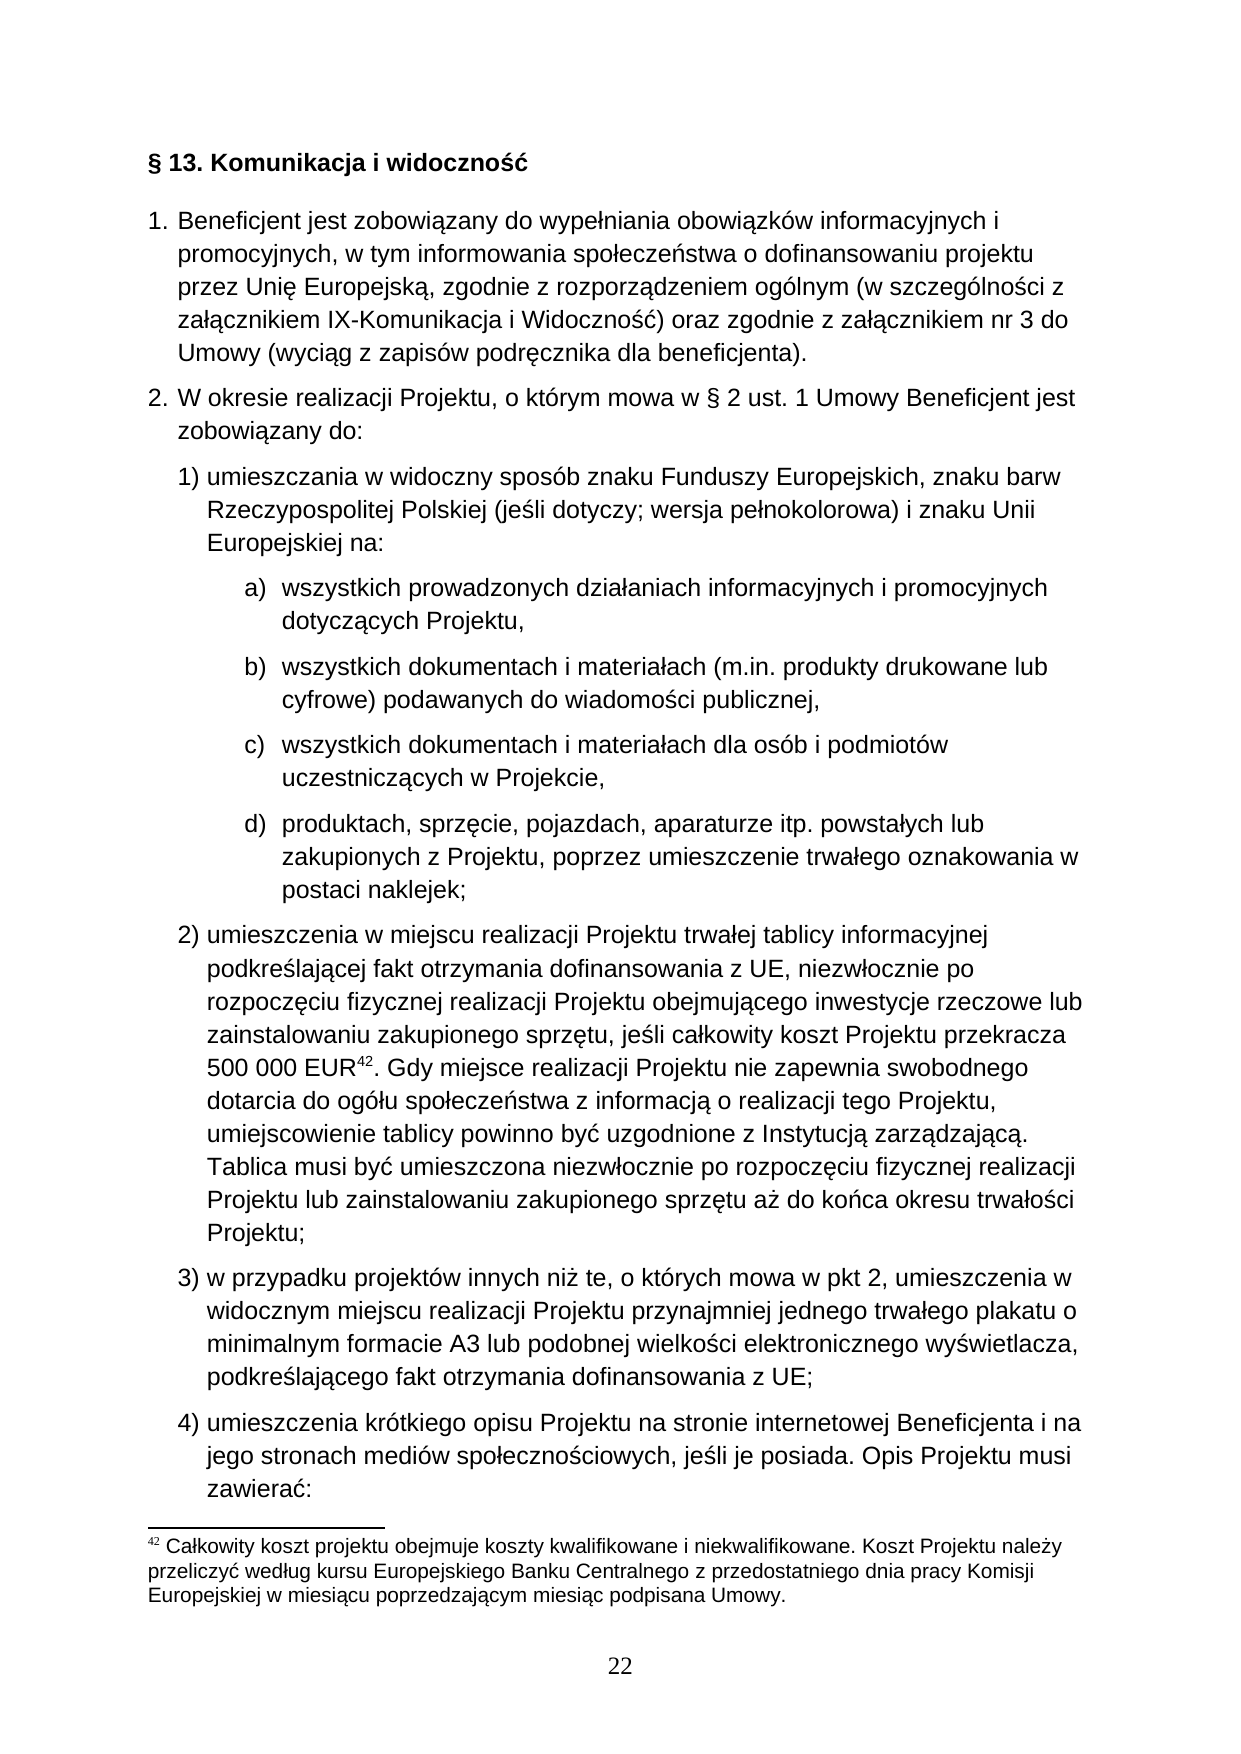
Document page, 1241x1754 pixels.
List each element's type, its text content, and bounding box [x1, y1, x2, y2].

list wszystkich prowadzonych działaniach informacyjnych i promocyjnych dotyczących Projektu, [244, 573, 1093, 635]
list wszystkich dokumentach i materiałach dla osób i podmiotów uczestniczących w Projekcie, [244, 730, 1093, 792]
list produktach, sprzęcie, pojazdach, aparaturze itp. powstałych lub zakupionych z Projektu, poprzez umieszczenie trwałego oznakowania w postaci naklejek; [244, 809, 1093, 904]
list Beneficjent jest zobowiązany do wypełniania obowiązków informacyjnych i promocyjnych, w tym informowania społeczeństwa o dofinansowaniu projektu przez Unię Europejską, zgodnie z rozporządzeniem ogólnym (w szczególności z załącznikiem IX-Komunikacja i Widoczność) oraz zgodnie z załącznikiem nr 3 do Umowy (wyciąg z zapisów podręcznika dla beneficjenta). [148, 206, 1093, 366]
subtitle § 13. Komunikacja i widoczność [148, 148, 1093, 176]
list umieszczania w widoczny sposób znaku Funduszy Europejskich, znaku barw Rzeczypospolitej Polskiej (jeśli dotyczy; wersja pełnokolorowa) i znaku Unii Europejskiej na: [177, 462, 1093, 557]
list umieszczenia w miejscu realizacji Projektu trwałej tablicy informacyjnej podkreślającej fakt otrzymania dofinansowania z UE, niezwłocznie po rozpoczęciu fizycznej realizacji Projektu obejmującego inwestycje rzeczowe lub zainstalowaniu zakupionego sprzętu, jeśli całkowity koszt Projektu przekracza 500 000 EUR. Gdy miejsce realizacji Projektu nie zapewnia swobodnego dotarcia do ogółu społeczeństwa z informacją o realizacji tego Projektu, umiejscowienie tablicy powinno być uzgodnione z Instytucją zarządzającą. Tablica musi być umieszczona niezwłocznie po rozpoczęciu fizycznej realizacji Projektu lub zainstalowaniu zakupionego sprzętu aż do końca okresu trwałości Projektu; [177, 921, 1093, 1246]
list wszystkich dokumentach i materiałach (m.in. produkty drukowane lub cyfrowe) podawanych do wiadomości publicznej, [244, 652, 1093, 714]
list w przypadku projektów innych niż te, o których mowa w pkt 2, umieszczenia w widocznym miejscu realizacji Projektu przynajmniej jednego trwałego plakatu o minimalnym formacie A3 lub podobnej wielkości elektronicznego wyświetlacza, podkreślającego fakt otrzymania dofinansowania z UE; [177, 1263, 1093, 1391]
list W okresie realizacji Projektu, o którym mowa w § 2 ust. 1 Umowy Beneficjent jest zobowiązany do: [148, 383, 1093, 445]
list umieszczenia krótkiego opisu Projektu na stronie internetowej Beneficjenta i na jego stronach mediów społecznościowych, jeśli je posiada. Opis Projektu musi zawierać: [177, 1408, 1093, 1503]
